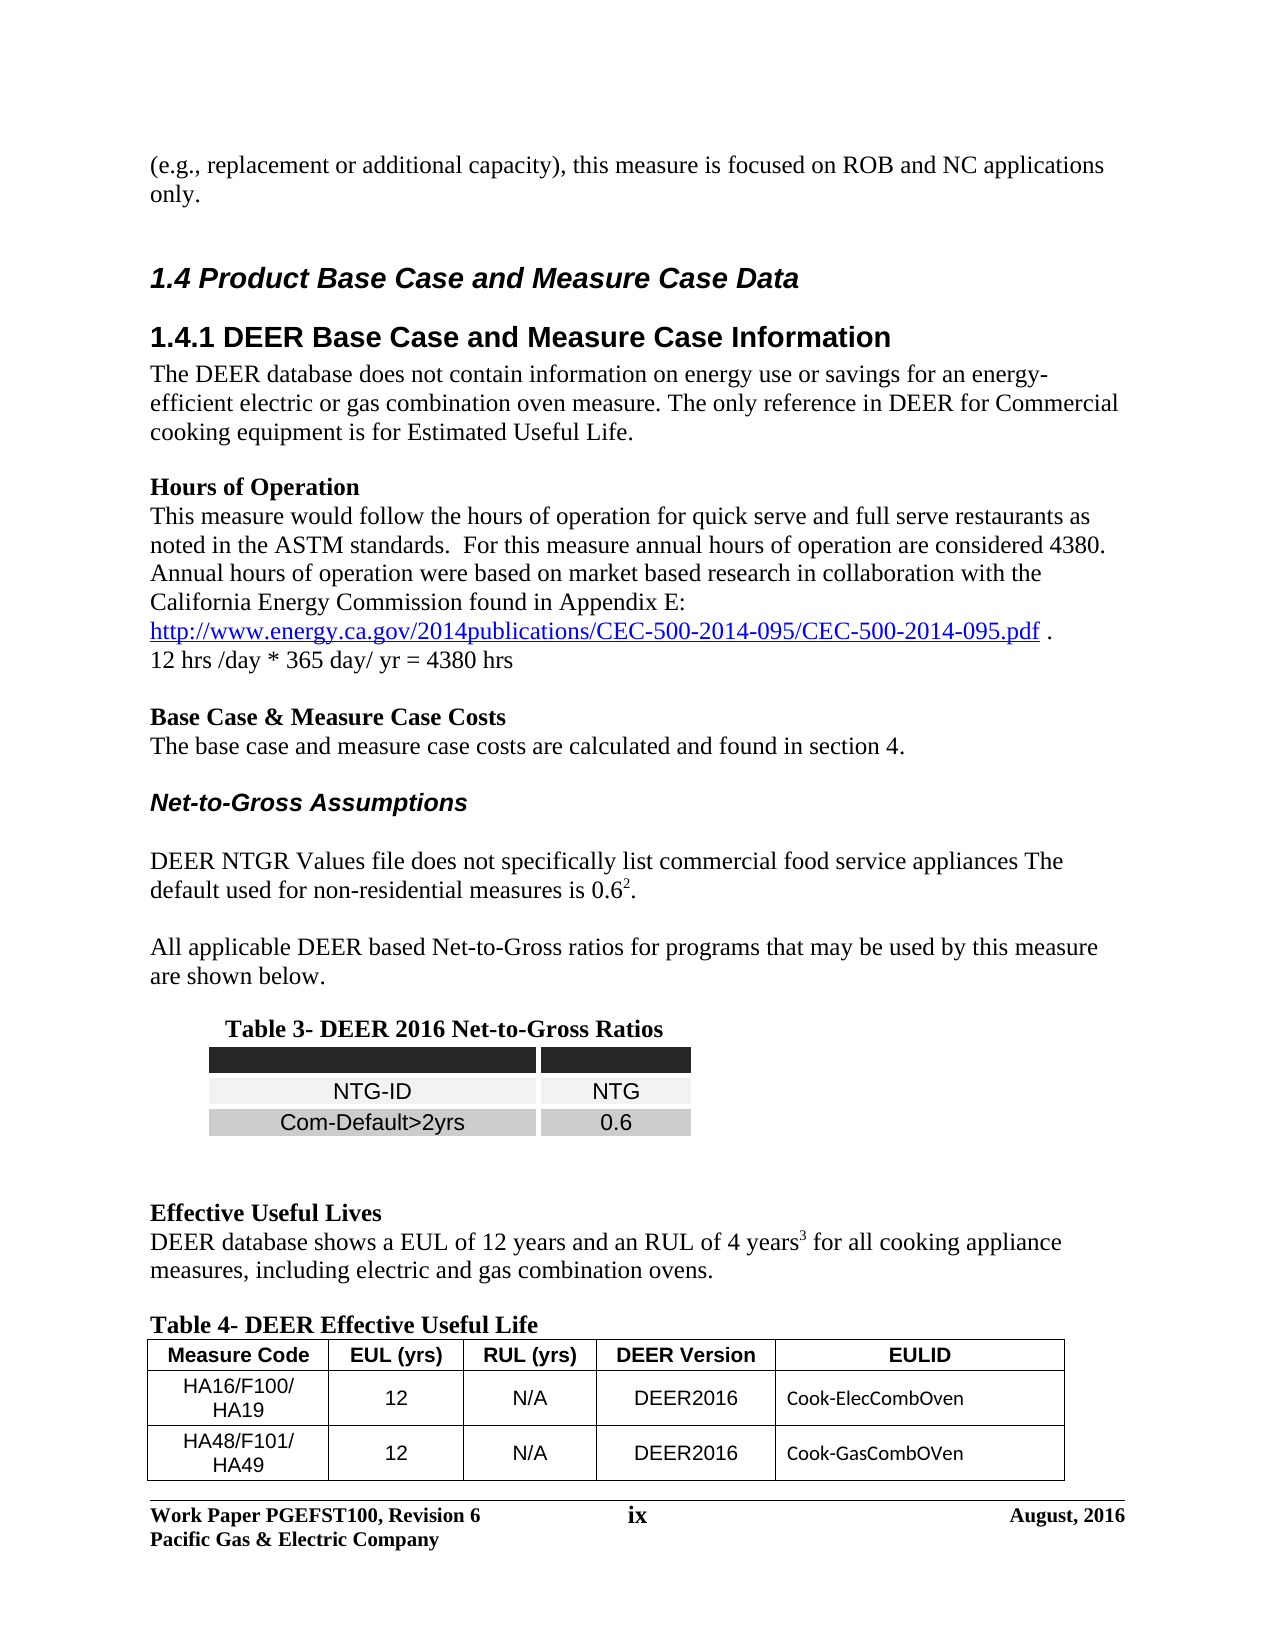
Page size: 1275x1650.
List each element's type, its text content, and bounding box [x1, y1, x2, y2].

subtitle 1.4.1 DEER Base Case and Measure Case Information [150, 320, 1125, 353]
text Table 4- DEER Effective Useful Life [150, 1310, 1125, 1339]
text This measure would follow the hours of operation for quick serve and full serve restaurants as noted in the ASTM standards. For this measure annual hours of operation are considered 4380. Annual hours of operation were based on market based research in collaboration with the California Energy Commission found in Appendix E: http://www.energy.ca.gov/2014publications/CEC-500-2014-095/CEC-500-2014-095.pdf . [150, 501, 1125, 645]
subtitle 1.4 Product Base Case and Measure Case Data [150, 261, 1125, 295]
table_cell DEER2016 [597, 1371, 775, 1425]
table_cell N/A [464, 1371, 596, 1425]
table_cell N/A [464, 1426, 596, 1480]
table_cell Cook-GasCombOVen [776, 1426, 1064, 1480]
text DEER NTGR Values file does not specifically list commercial food service appliances The default used for non-residential measures is 0.6. [150, 846, 1125, 903]
table_cell NTG-ID [209, 1078, 536, 1104]
table_cell HA48/F101/HA49 [148, 1426, 328, 1480]
text DEER database shows a EUL of 12 years and an RUL of 4 years for all cooking appliance measures, including electric and gas combination ovens. [150, 1227, 1125, 1284]
text All applicable DEER based Net-to-Gross ratios for programs that may be used by this measure are shown below. [150, 932, 1125, 990]
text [150, 150, 1125, 207]
table_cell Cook-ElecCombOven [776, 1371, 1064, 1425]
table_cell NTG [541, 1078, 691, 1104]
table_header RUL (yrs) [464, 1340, 596, 1370]
text 12 hrs /day * 365 day/ yr = 4380 hrs [150, 645, 1125, 673]
table_cell 0.6 [541, 1109, 691, 1136]
text The base case and measure case costs are calculated and found in section 4. [150, 731, 1125, 760]
table_header [541, 1047, 691, 1073]
table_cell HA16/F100/HA19 [148, 1371, 328, 1425]
text Base Case & Measure Case Costs [150, 702, 1125, 731]
table_header DEER Version [597, 1340, 775, 1370]
table_cell Com-Default>2yrs [209, 1109, 536, 1136]
text Effective Useful Lives [150, 1198, 1125, 1227]
table_header EULID [776, 1340, 1064, 1370]
text Hours of Operation [150, 472, 1125, 501]
table_header [209, 1047, 536, 1073]
table_cell 12 [329, 1371, 463, 1425]
table_header EUL (yrs) [329, 1340, 463, 1370]
table_header Measure Code [148, 1340, 328, 1370]
table_cell DEER2016 [597, 1426, 775, 1480]
text Table 3- DEER 2016 Net-to-Gross Ratios [150, 1014, 1125, 1042]
text Net-to-Gross Assumptions [150, 788, 1125, 817]
table_cell 12 [329, 1426, 463, 1480]
text The DEER database does not contain information on energy use or savings for an energy-efficient electric or gas combination oven measure. The only reference in DEER for Commercial cooking equipment is for Estimated Useful Life. [150, 359, 1125, 446]
